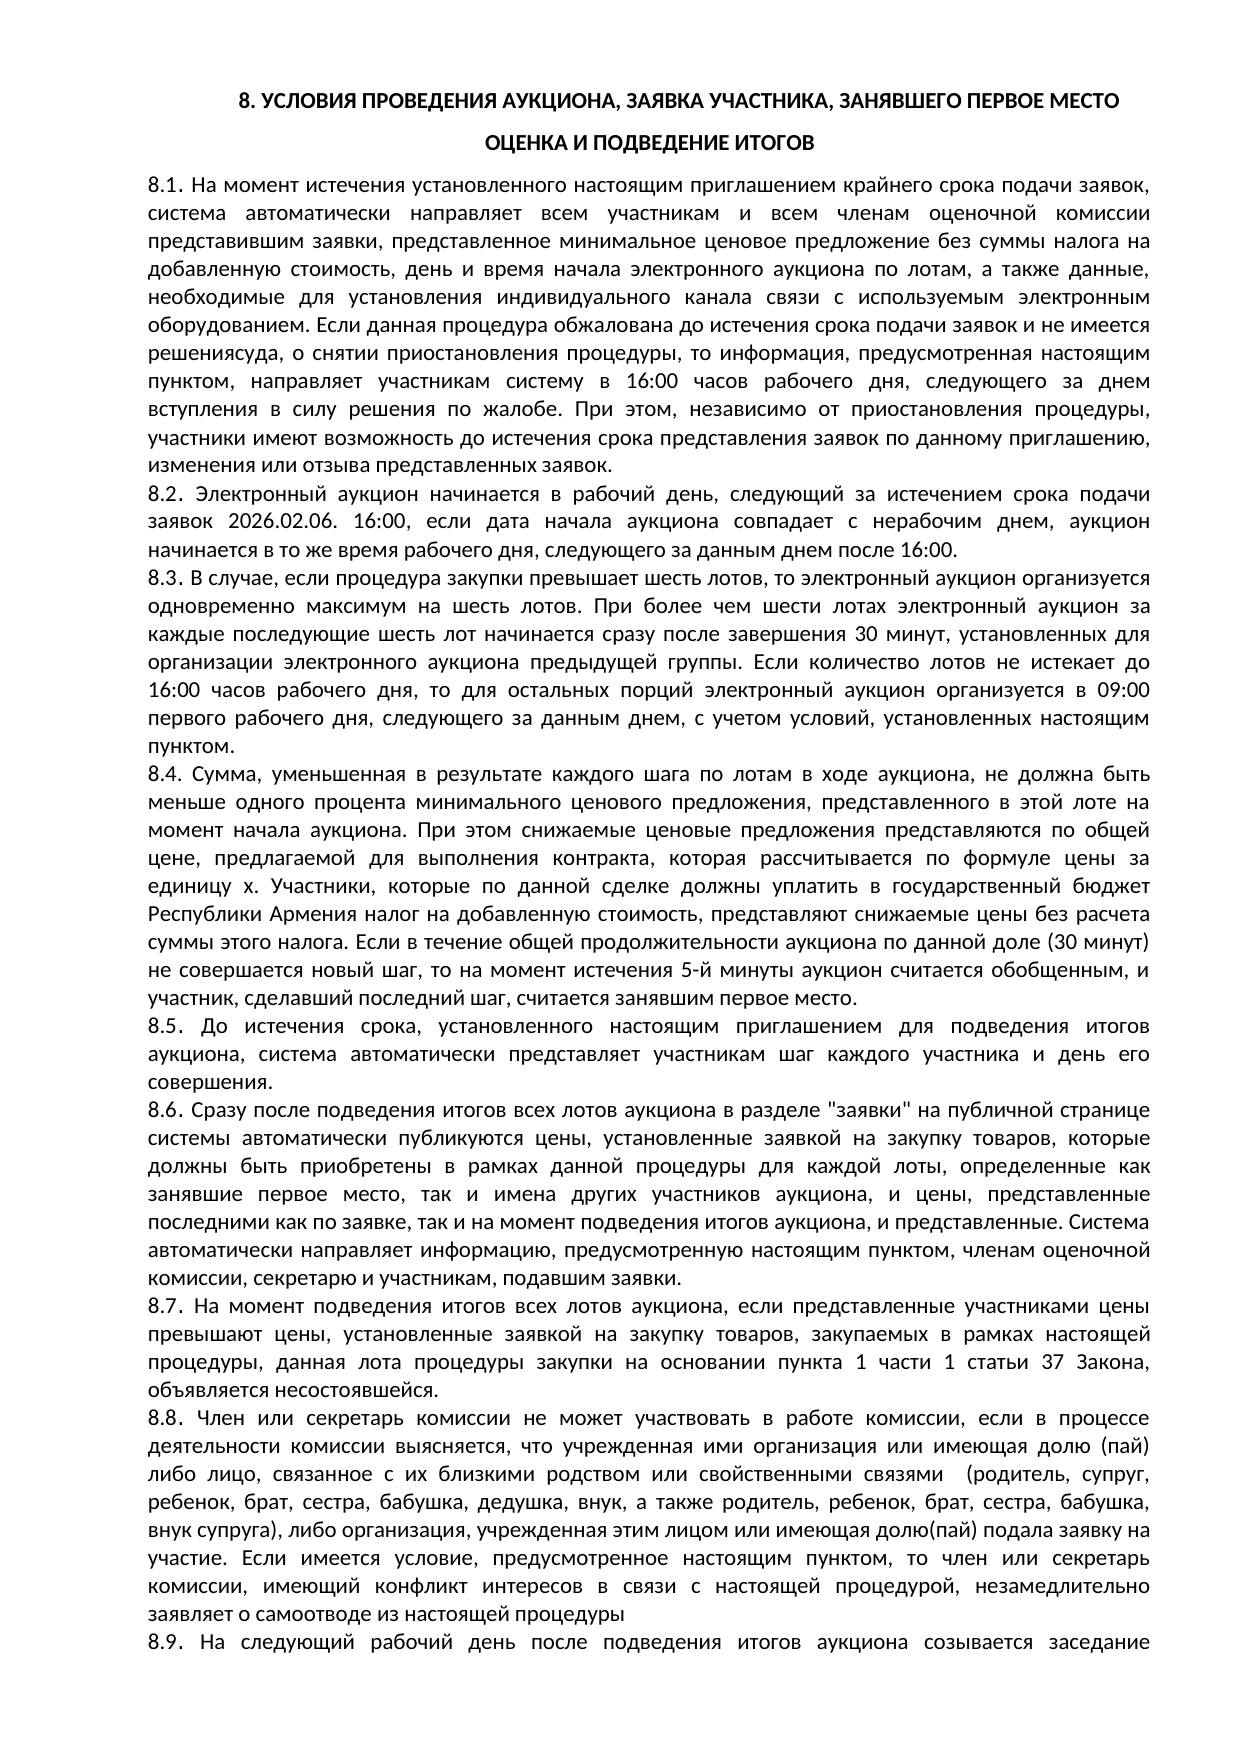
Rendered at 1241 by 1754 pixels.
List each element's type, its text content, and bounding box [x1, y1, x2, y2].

text 8.6․ Сразу после подведения итогов всех лотов аукциона в разделе "заявки" на публичной странице системы автоматически публикуются цены, установленные заявкой на закупку товаров, которые должны быть приобретены в рамках данной процедуры для каждой лоты, определенные как занявшие первое место, так и имена других участников аукциона, и цены, представленные последними как по заявке, так и на момент подведения итогов аукциона, и представленные. Система автоматически направляет информацию, предусмотренную настоящим пунктом, членам оценочной комиссии, секретарю и участникам, подавшим заявки. [148, 1095, 1152, 1291]
text 8. УСЛОВИЯ ПРОВЕДЕНИЯ АУКЦИОНА, ЗАЯВКА УЧАСТНИКА, ЗАНЯВШЕГО ПЕРВОЕ МЕСТО ОЦЕНКА И ПОДВЕДЕНИЕ ИТОГОВ [148, 86, 1152, 156]
text 8.4. Сумма, уменьшенная в результате каждого шага по лотам в ходе аукциона, не должна быть меньше одного процента минимального ценового предложения, представленного в этой лоте на момент начала аукциона. При этом снижаемые ценовые предложения представляются по общей цене, предлагаемой для выполнения контракта, которая рассчитывается по формуле цены за единицу x. Участники, которые по данной сделке должны уплатить в государственный бюджет Республики Армения налог на добавленную стоимость, представляют снижаемые цены без расчета суммы этого налога. Если в течение общей продолжительности аукциона по данной доле (30 минут) не совершается новый шаг, то на момент истечения 5-й минуты аукцион считается обобщенным, и участник, сделавший последний шаг, считается занявшим первое место. [148, 759, 1152, 1011]
text 8.5․ До истечения срока, установленного настоящим приглашением для подведения итогов аукциона, система автоматически представляет участникам шаг каждого участника и день его совершения. [148, 1011, 1152, 1095]
text 8.2․ Электронный аукцион начинается в рабочий день, следующий за истечением срока подачи заявок 2026.02.06. 16:00 , если дата начала аукциона совпадает с нерабочим днем, аукцион начинается в то же время рабочего дня, следующего за данным днем после 16:00. [148, 479, 1152, 563]
text 8.3․ В случае, если процедура закупки превышает шесть лотов, то электронный аукцион организуется одновременно максимум на шесть лотов. При более чем шести лотах электронный аукцион за каждые последующие шесть лот начинается сразу после завершения 30 минут, установленных для организации электронного аукциона предыдущей группы. Если количество лотов не истекает до 16:00 часов рабочего дня, то для остальных порций электронный аукцион организуется в 09:00 первого рабочего дня, следующего за данным днем, с учетом условий, установленных настоящим пунктом. [148, 563, 1152, 759]
text 8.7․ На момент подведения итогов всех лотов аукциона, если представленные участниками цены превышают цены, установленные заявкой на закупку товаров, закупаемых в рамках настоящей процедуры, данная лота процедуры закупки на основании пункта 1 части 1 статьи 37 Закона, объявляется несостоявшейся. [148, 1291, 1152, 1403]
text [148, 1627, 1152, 1656]
text 8.1․ На момент истечения установленного настоящим приглашением крайнего срока подачи заявок, система автоматически направляет всем участникам и всем членам оценочной комиссии представившим заявки, представленное минимальное ценовое предложение без суммы налога на добавленную стоимость, день и время начала электронного аукциона по лотам, а также данные, необходимые для установления индивидуального канала связи с используемым электронным оборудованием. Если данная процедура обжалована до истечения срока подачи заявок и не имеется решениясуда, о снятии приостановления процедуры, то информация, предусмотренная настоящим пунктом, направляет участникам систему в 16:00 часов рабочего дня, следующего за днем вступления в силу решения по жалобе. При этом, независимо от приостановления процедуры, участники имеют возможность до истечения срока представления заявок по данному приглашению, изменения или отзыва представленных заявок. [148, 170, 1152, 479]
text 8.8․ Член или секретарь комиссии не может участвовать в работе комиссии, если в процессе деятельности комиссии выясняется, что учрежденная ими организация или имеющая долю (пай) либо лицо, связанное с их близкими родством или свойственными связями (родитель, супруг, ребенок, брат, сестра, бабушка, дедушка, внук, а также родитель, ребенок, брат, сестра, бабушка, внук супруга), либо организация, учрежденная этим лицом или имеющая долю(пай) подала заявку на участие. Если имеется условие, предусмотренное настоящим пунктом, то член или секретарь комиссии, имеющий конфликт интересов в связи с настоящей процедурой, незамедлительно заявляет о самоотводе из настоящей процедуры [148, 1403, 1152, 1627]
